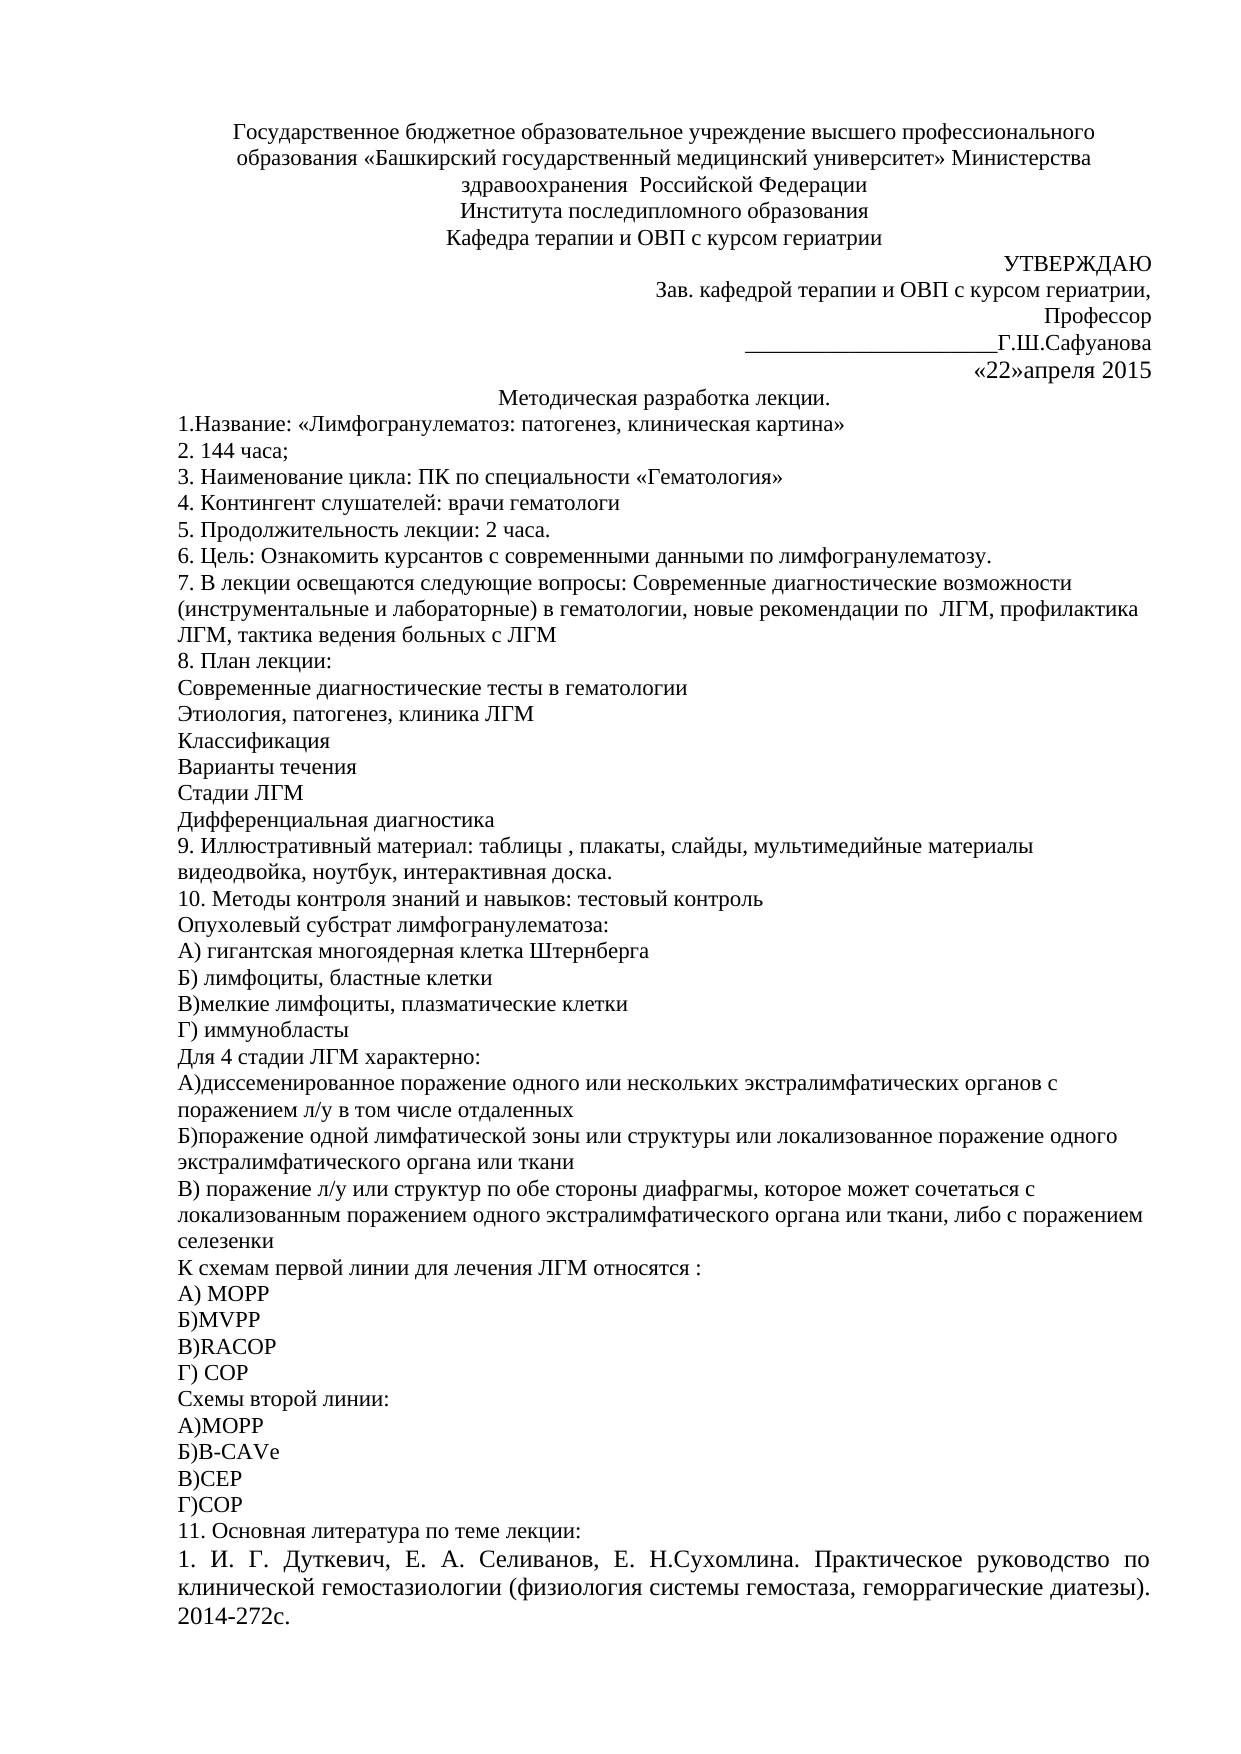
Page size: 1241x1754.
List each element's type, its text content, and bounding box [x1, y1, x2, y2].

text А)диссеменированное поражение одного или нескольких экстралимфатических органов с поражением л/у в том числе отдаленных [177, 1069, 1152, 1122]
text Схемы второй линии: [177, 1386, 1152, 1412]
text Государственное бюджетное образовательное учреждение высшего профессионального образования «Башкирский государственный медицинский университет» Министерства здравоохранения Российской Федерации [177, 118, 1152, 197]
text Б)поражение одной лимфатической зоны или структуры или локализованное поражение одного экстралимфатического органа или ткани [177, 1122, 1152, 1175]
text 1.Название: «Лимфогранулематоз: патогенез, клиническая картина» [177, 410, 1152, 437]
text А) гигантская многоядерная клетка Штернберга [177, 937, 1152, 964]
text «22»апреля 2015 [177, 355, 1152, 384]
text Б) лимфоциты, бластные клетки [177, 964, 1152, 990]
text Методическая разработка лекции. [177, 384, 1152, 410]
text А) MOPP [177, 1280, 1152, 1306]
text 10. Методы контроля знаний и навыков: тестовый контроль [177, 885, 1152, 911]
text В)мелкие лимфоциты, плазматические клетки [177, 990, 1152, 1017]
text 7. В лекции освещаются следующие вопросы: Современные диагностические возможности (инструментальные и лабораторные) в гематологии, новые рекомендации по ЛГМ, профилактика ЛГМ, тактика ведения больных с ЛГМ [177, 568, 1152, 648]
text Профессор [177, 303, 1152, 329]
text Дифференциальная диагностика [177, 806, 1152, 832]
text Для 4 стадии ЛГМ характерно: [177, 1043, 1152, 1069]
text 5. Продолжительность лекции: 2 часа. [177, 516, 1152, 542]
text 11. Основная литература по теме лекции: [177, 1517, 1152, 1544]
text Г) COP [177, 1359, 1152, 1386]
text 3. Наименование цикла: ПК по специальности «Гематология» [177, 463, 1152, 489]
text Опухолевый субстрат лимфогранулематоза: [177, 911, 1152, 937]
text Классификация [177, 727, 1152, 753]
text Стадии ЛГМ [177, 779, 1152, 806]
text Института последипломного образования [177, 197, 1152, 223]
text В)CEP [177, 1464, 1152, 1491]
text Этиология, патогенез, клиника ЛГМ [177, 700, 1152, 727]
text К схемам первой линии для лечения ЛГМ относятся : [177, 1254, 1152, 1280]
text Зав. кафедрой терапии и ОВП с курсом гериатрии, [177, 276, 1152, 303]
text 1. И. Г. Дуткевич, Е. А. Селиванов, Е. Н.Сухомлина. Практическое руководство по клинической гемостазиологии (физиология системы гемостаза, геморрагические диатезы). 2014-272с. [177, 1544, 1152, 1630]
text Современные диагностические тесты в гематологии [177, 674, 1152, 700]
text В) поражение л/у или структур по обе стороны диафрагмы, которое может сочетаться с локализованным поражением одного экстралимфатического органа или ткани, либо с поражением селезенки [177, 1175, 1152, 1254]
text 2. 144 часа; [177, 437, 1152, 463]
text 9. Иллюстративный материал: таблицы , плакаты, слайды, мультимедийные материалы видеодвойка, ноутбук, интерактивная доска. [177, 832, 1152, 885]
text Г) иммунобласты [177, 1017, 1152, 1043]
text 6. Цель: Ознакомить курсантов с современными данными по лимфогранулематозу. [177, 542, 1152, 568]
text Варианты течения [177, 753, 1152, 779]
text 8. План лекции: [177, 648, 1152, 674]
text Кафедра терапии и ОВП с курсом гериатрии [177, 223, 1152, 250]
text А)MOPP [177, 1412, 1152, 1438]
text 4. Контингент слушателей: врачи гематологи [177, 489, 1152, 516]
text В)RACOP [177, 1333, 1152, 1359]
text Б)MVPP [177, 1306, 1152, 1333]
text Г)COP [177, 1491, 1152, 1517]
text УТВЕРЖДАЮ [177, 250, 1152, 276]
text ______________________Г.Ш.Сафуанова [177, 329, 1152, 355]
text Б)B-CAVe [177, 1438, 1152, 1464]
